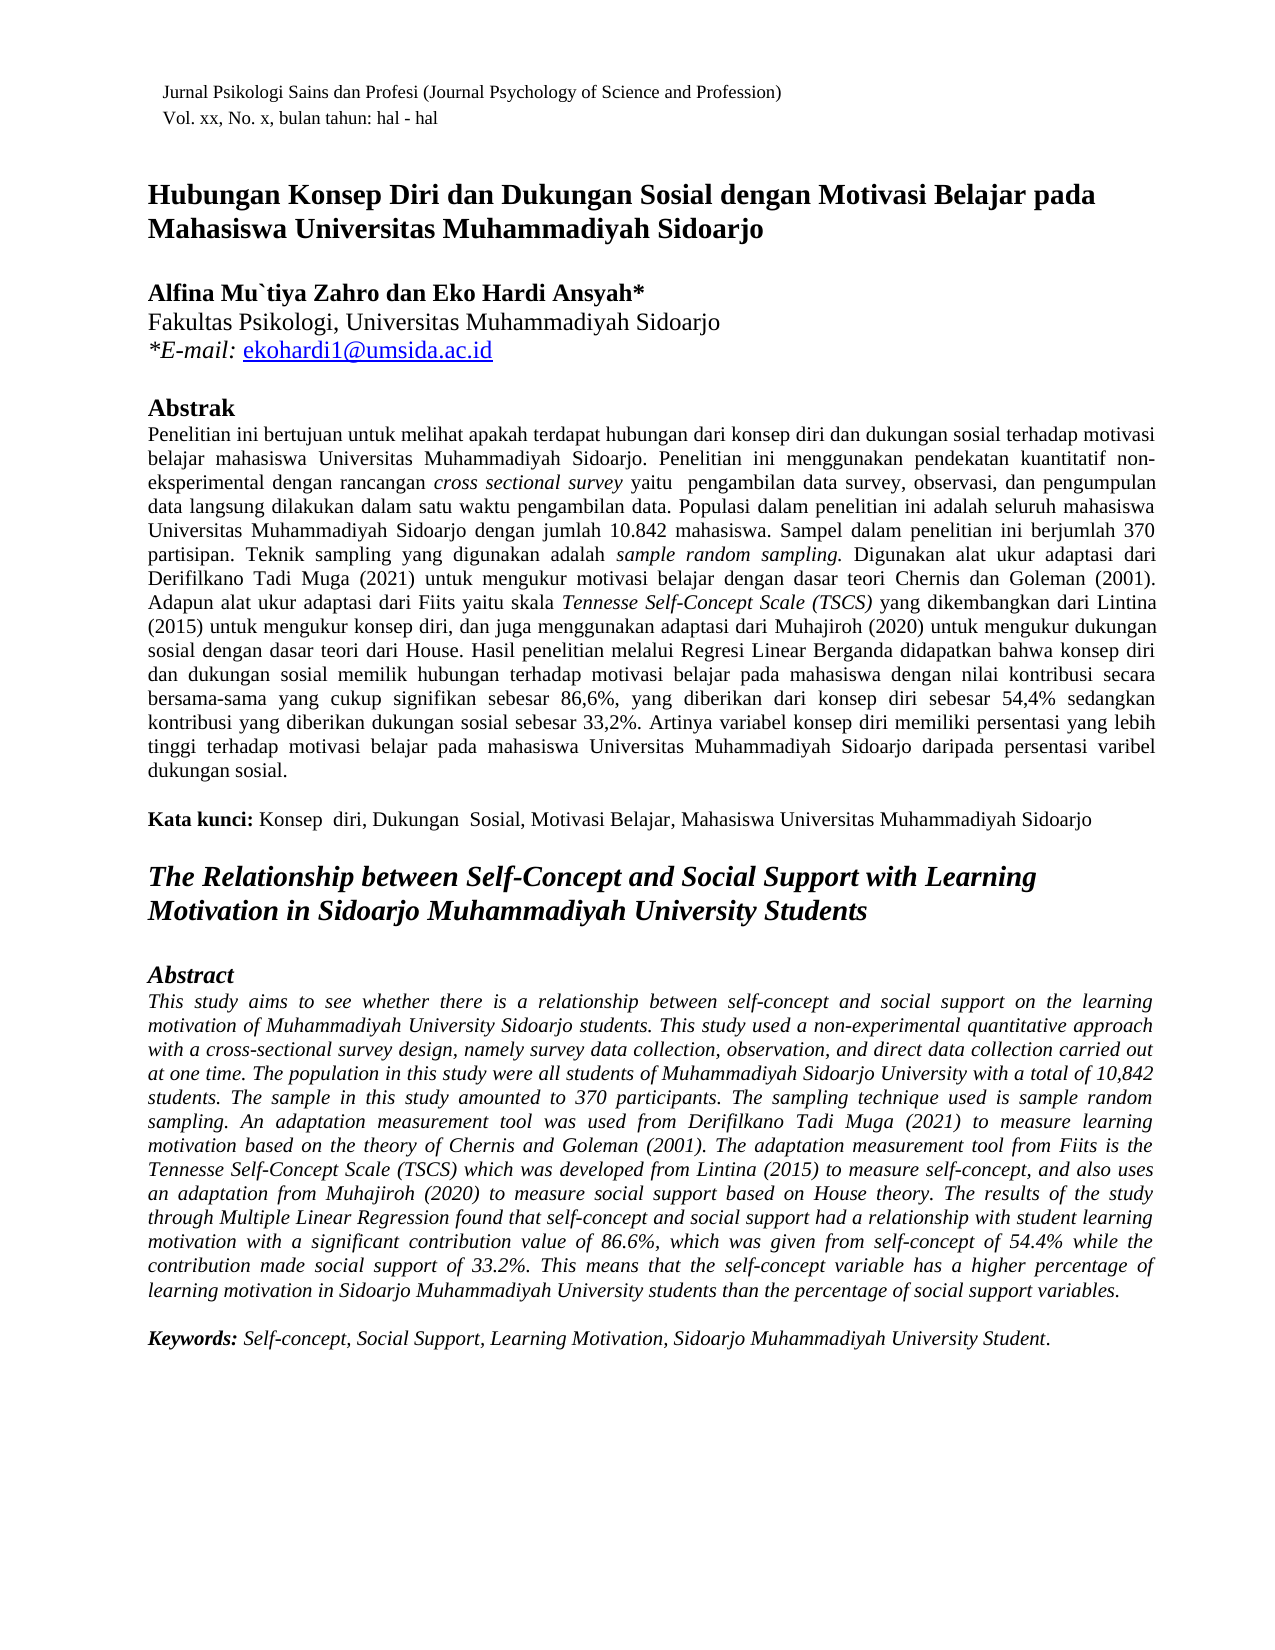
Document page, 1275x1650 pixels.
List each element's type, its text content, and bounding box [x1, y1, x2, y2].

text Hubungan Konsep Diri dan Dukungan Sosial dengan Motivasi Belajar pada Mahasiswa Universitas Muhammadiyah Sidoarjo [148, 177, 1157, 244]
text Kata kunci: Konsep diri, Dukungan Sosial, Motivasi Belajar, Mahasiswa Universitas Muhammadiyah Sidoarjo [148, 807, 1152, 831]
text Abstrak Penelitian ini bertujuan untuk melihat apakah terdapat hubungan dari konsep diri dan dukungan sosial terhadap motivasi belajar mahasiswa Universitas Muhammadiyah Sidoarjo. Penelitian ini menggunakan pendekatan kuantitatif non-eksperimental dengan rancangan cross sectional survey yaitu pengambilan data survey, observasi, dan pengumpulan data langsung dilakukan dalam satu waktu pengambilan data. Populasi dalam penelitian ini adalah seluruh mahasiswa Universitas Muhammadiyah Sidoarjo dengan jumlah 10.842 mahasiswa. Sampel dalam penelitian ini berjumlah 370 partisipan. Teknik sampling yang digunakan adalah sample random sampling. Digunakan alat ukur adaptasi dari Derifilkano Tadi Muga (2021) untuk mengukur motivasi belajar dengan dasar teori Chernis dan Goleman (2001). Adapun alat ukur adaptasi dari Fiits yaitu skala Tennesse Self-Concept Scale (TSCS) yang dikembangkan dari Lintina (2015) untuk mengukur konsep diri, dan juga menggunakan adaptasi dari Muhajiroh (2020) untuk mengukur dukungan sosial dengan dasar teori dari House. Hasil penelitian melalui Regresi Linear Berganda didapatkan bahwa konsep diri dan dukungan sosial memilik hubungan terhadap motivasi belajar pada mahasiswa dengan nilai kontribusi secara bersama-sama yang cukup signifikan sebesar 86,6%, yang diberikan dari konsep diri sebesar 54,4% sedangkan kontribusi yang diberikan dukungan sosial sebesar 33,2%. Artinya variabel konsep diri memiliki persentasi yang lebih tinggi terhadap motivasi belajar pada mahasiswa Universitas Muhammadiyah Sidoarjo daripada persentasi varibel dukungan sosial. [148, 393, 1157, 782]
text Alfina Mu`tiya Zahro dan Eko Hardi Ansyah* Fakultas Psikologi, Universitas Muhammadiyah Sidoarjo *E-mail: ekohardi1@umsida.ac.id [148, 278, 1157, 364]
text The Relationship between Self-Concept and Social Support with Learning Motivation in Sidoarjo Muhammadiyah University Students [148, 859, 1157, 926]
text Keywords: Self-concept, Social Support, Learning Motivation, Sidoarjo Muhammadiyah University Student. [148, 1326, 1157, 1350]
text Abstract This study aims to see whether there is a relationship between self-concept and social support on the learning motivation of Muhammadiyah University Sidoarjo students. This study used a non-experimental quantitative approach with a cross-sectional survey design, namely survey data collection, observation, and direct data collection carried out at one time. The population in this study were all students of Muhammadiyah Sidoarjo University with a total of 10,842 students. The sample in this study amounted to 370 participants. The sampling technique used is sample random sampling. An adaptation measurement tool was used from Derifilkano Tadi Muga (2021) to measure learning motivation based on the theory of Chernis and Goleman (2001). The adaptation measurement tool from Fiits is the Tennesse Self-Concept Scale (TSCS) which was developed from Lintina (2015) to measure self-concept, and also uses an adaptation from Muhajiroh (2020) to measure social support based on House theory. The results of the study through Multiple Linear Regression found that self-concept and social support had a relationship with student learning motivation with a significant contribution value of 86.6%, which was given from self-concept of 54.4% while the contribution made social support of 33.2%. This means that the self-concept variable has a higher percentage of learning motivation in Sidoarjo Muhammadiyah University students than the percentage of social support variables. [148, 960, 1157, 1302]
